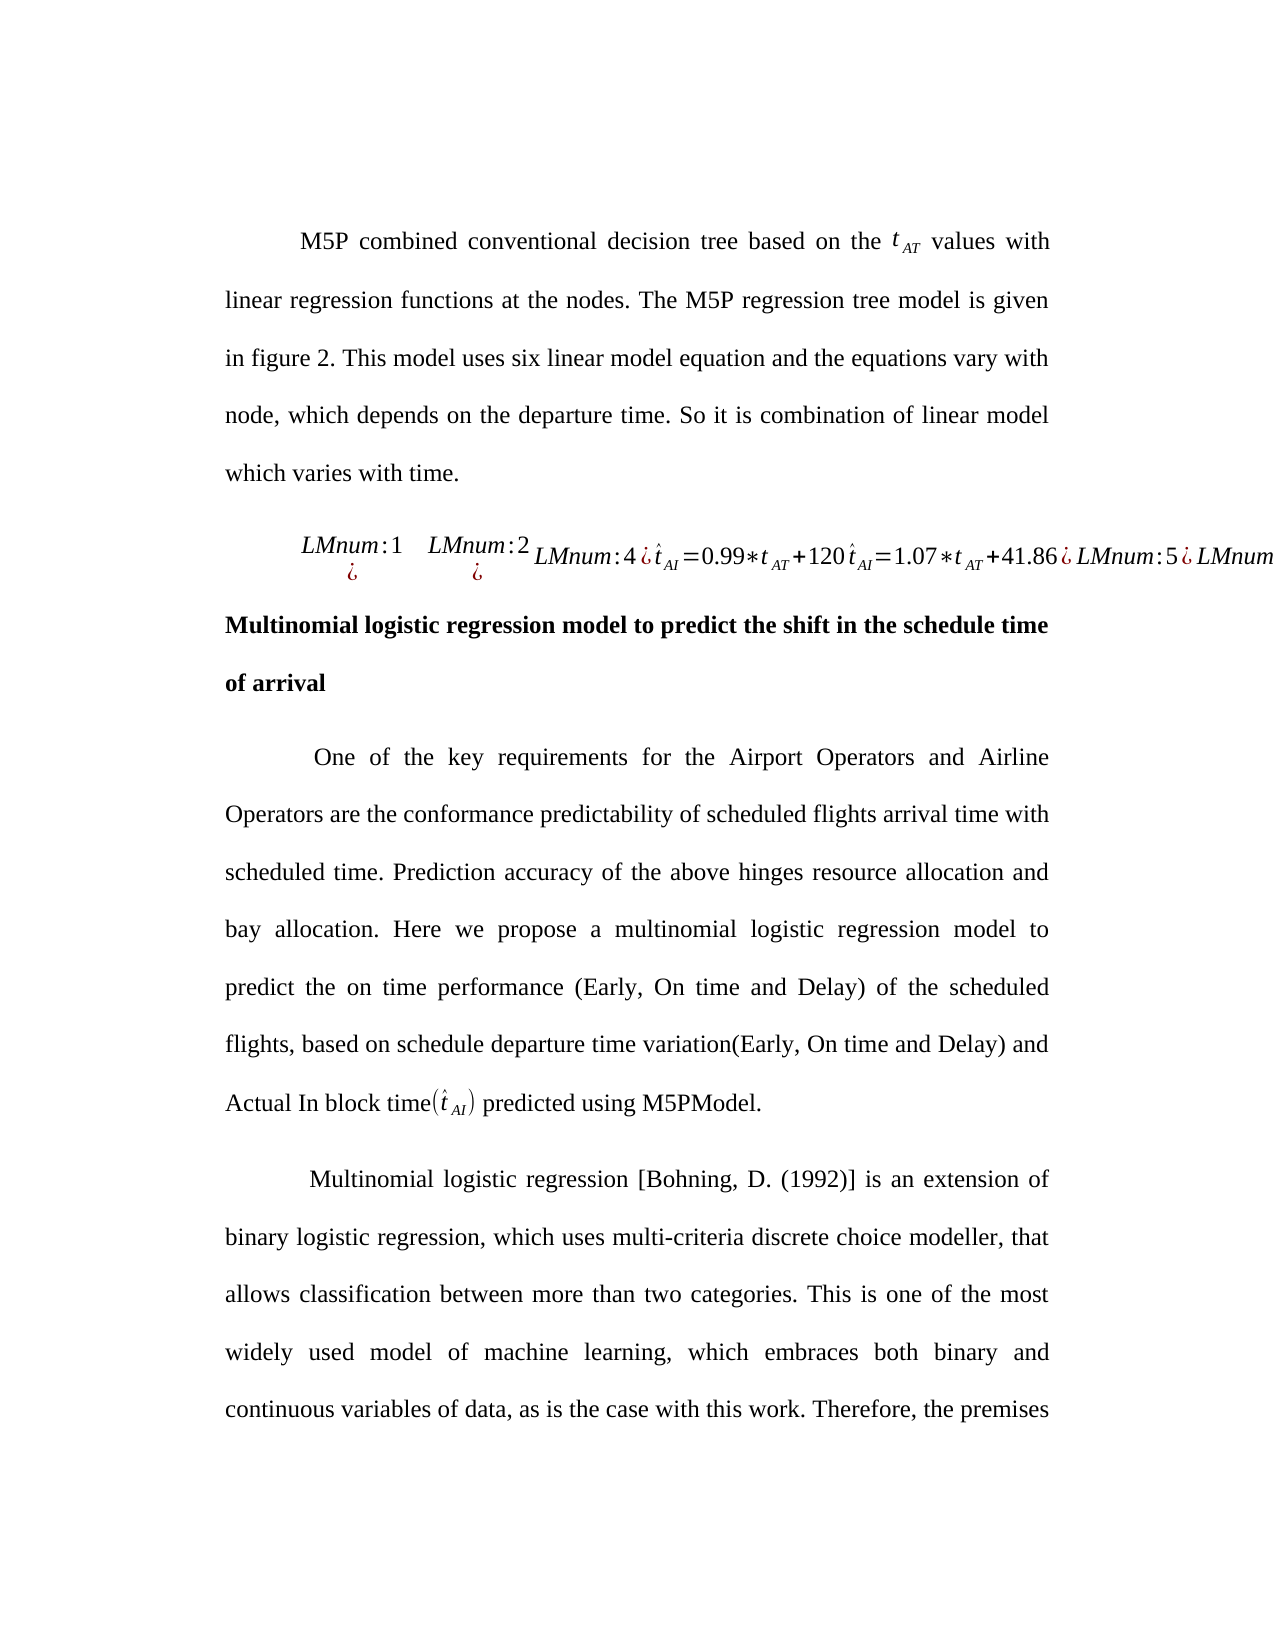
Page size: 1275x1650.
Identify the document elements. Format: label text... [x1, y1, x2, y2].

text One of the key requirements for the Airport Operators and Airline Operators are the conformance predictability of scheduled flights arrival time with scheduled time. Prediction accuracy of the above hinges resource allocation and bay allocation. Here we propose a multinomial logistic regression model to predict the on time performance (Early, On time and Delay) of the scheduled flights, based on schedule departure time variation(Early, On time and Delay) and Actual In block time predicted using M5PModel. [225, 742, 1050, 1119]
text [225, 1164, 1050, 1423]
text Multinomial logistic regression model to predict the shift in the schedule time of arrival [225, 532, 1050, 696]
text M5P combined conventional decision tree based on the values with linear regression functions at the nodes. The M5P regression tree model is given in figure 2. This model uses six linear model equation and the equations vary with node, which depends on the departure time. So it is combination of linear model which varies with time. [225, 225, 1050, 486]
